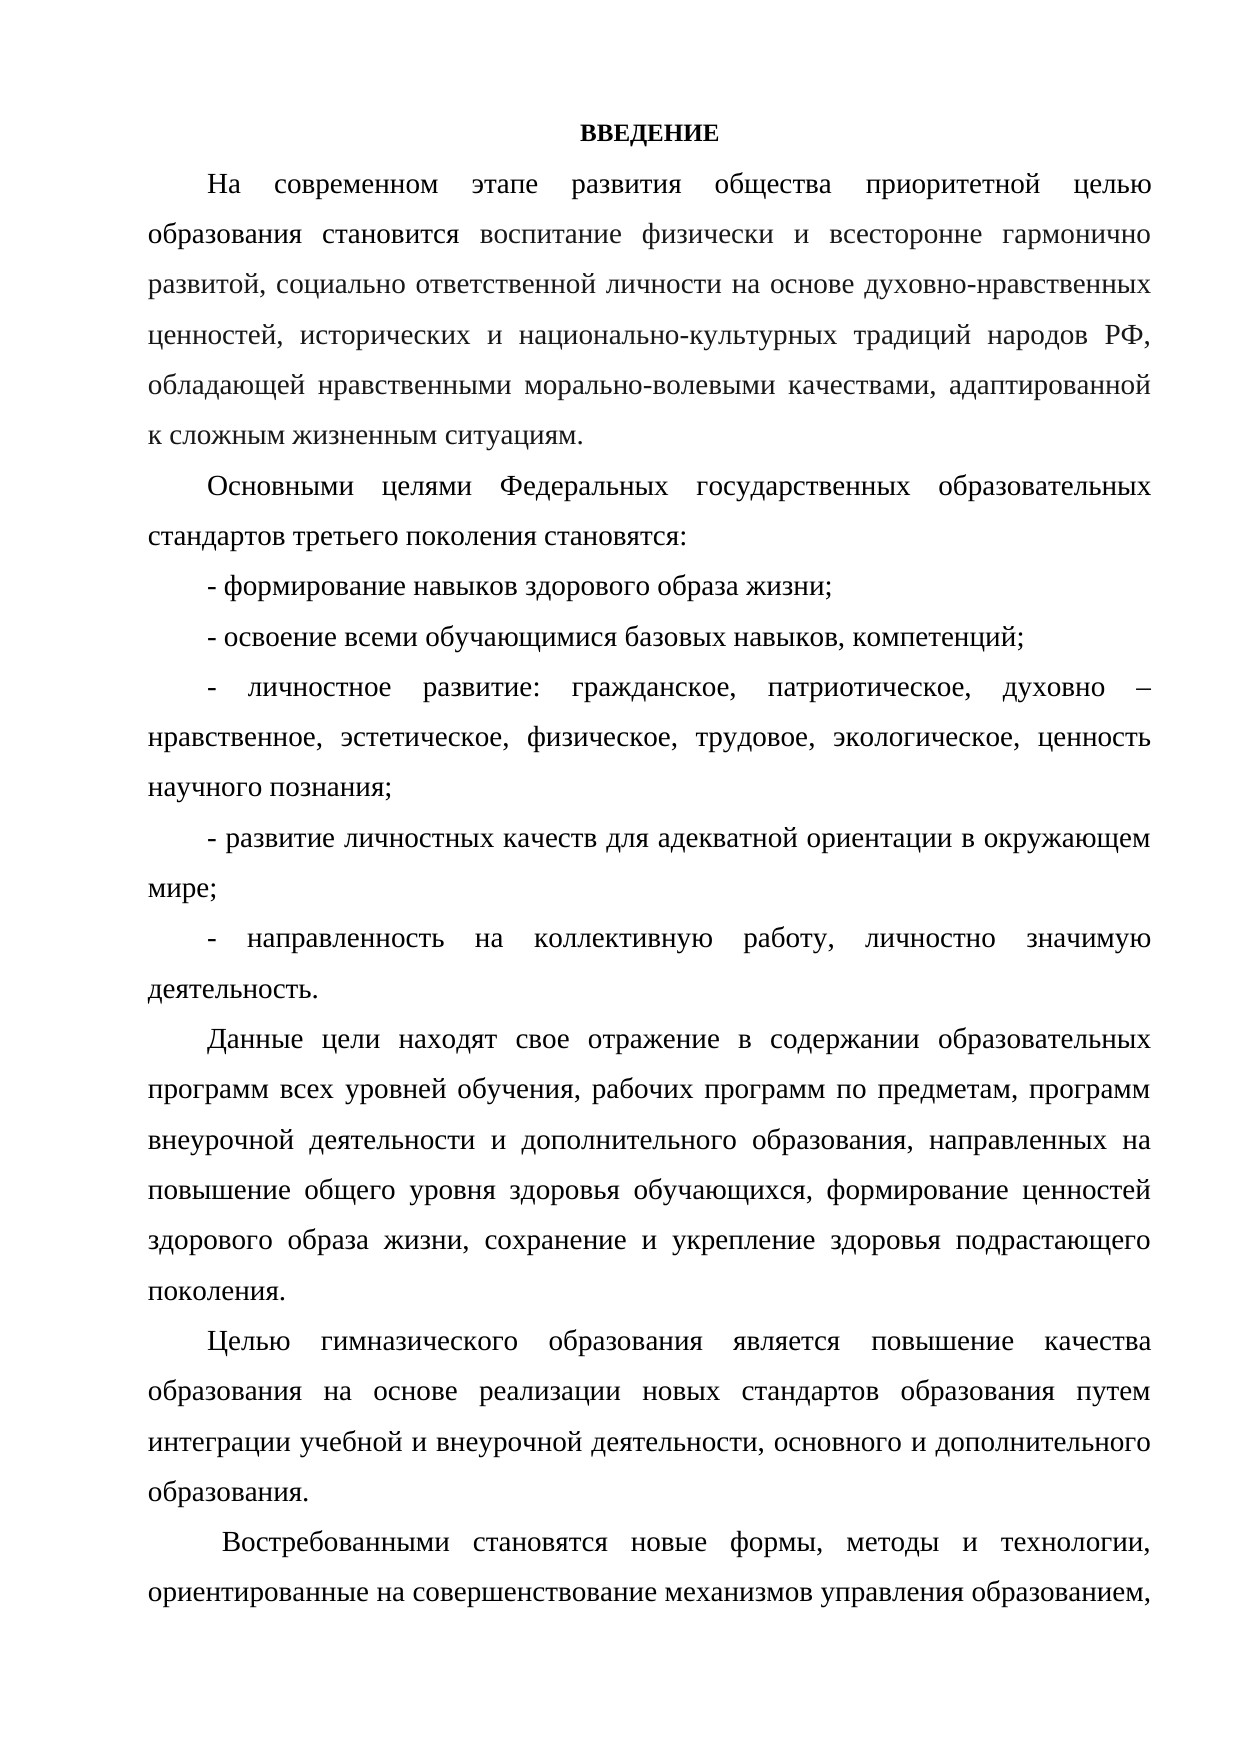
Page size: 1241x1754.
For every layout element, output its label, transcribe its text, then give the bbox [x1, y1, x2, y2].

text - направленность на коллективную работу, личностно значимую деятельность. [148, 921, 1152, 1004]
text ВВЕДЕНИЕ [148, 118, 1152, 147]
text Основными целями Федеральных государственных образовательных стандартов третьего поколения становятся: [148, 468, 1152, 552]
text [148, 1524, 1152, 1608]
text Данные цели находят свое отражение в содержании образовательных программ всех уровней обучения, рабочих программ по предметам, программ внеурочной деятельности и дополнительного образования, направленных на повышение общего уровня здоровья обучающихся, формирование ценностей здорового образа жизни, сохранение и укрепление здоровья подрастающего поколения. [148, 1021, 1152, 1306]
text На современном этапе развития общества приоритетной целью образования становится воспитание физически и всесторонне гармонично развитой, социально ответственной личности на основе духовно-нравственных ценностей, исторических и национально-культурных традиций народов РФ, обладающей нравственными морально-волевыми качествами, адаптированной к сложным жизненным ситуациям. [148, 166, 1152, 451]
text - развитие личностных качеств для адекватной ориентации в окружающем мире; [148, 820, 1152, 904]
text - освоение всеми обучающимися базовых навыков, компетенций; [148, 619, 1152, 652]
text Целью гимназического образования является повышение качества образования на основе реализации новых стандартов образования путем интеграции учебной и внеурочной деятельности, основного и дополнительного образования. [148, 1323, 1152, 1507]
text - личностное развитие: гражданское, патриотическое, духовно –нравственное, эстетическое, физическое, трудовое, экологическое, ценность научного познания; [148, 669, 1152, 803]
text - формирование навыков здорового образа жизни; [148, 568, 1152, 602]
